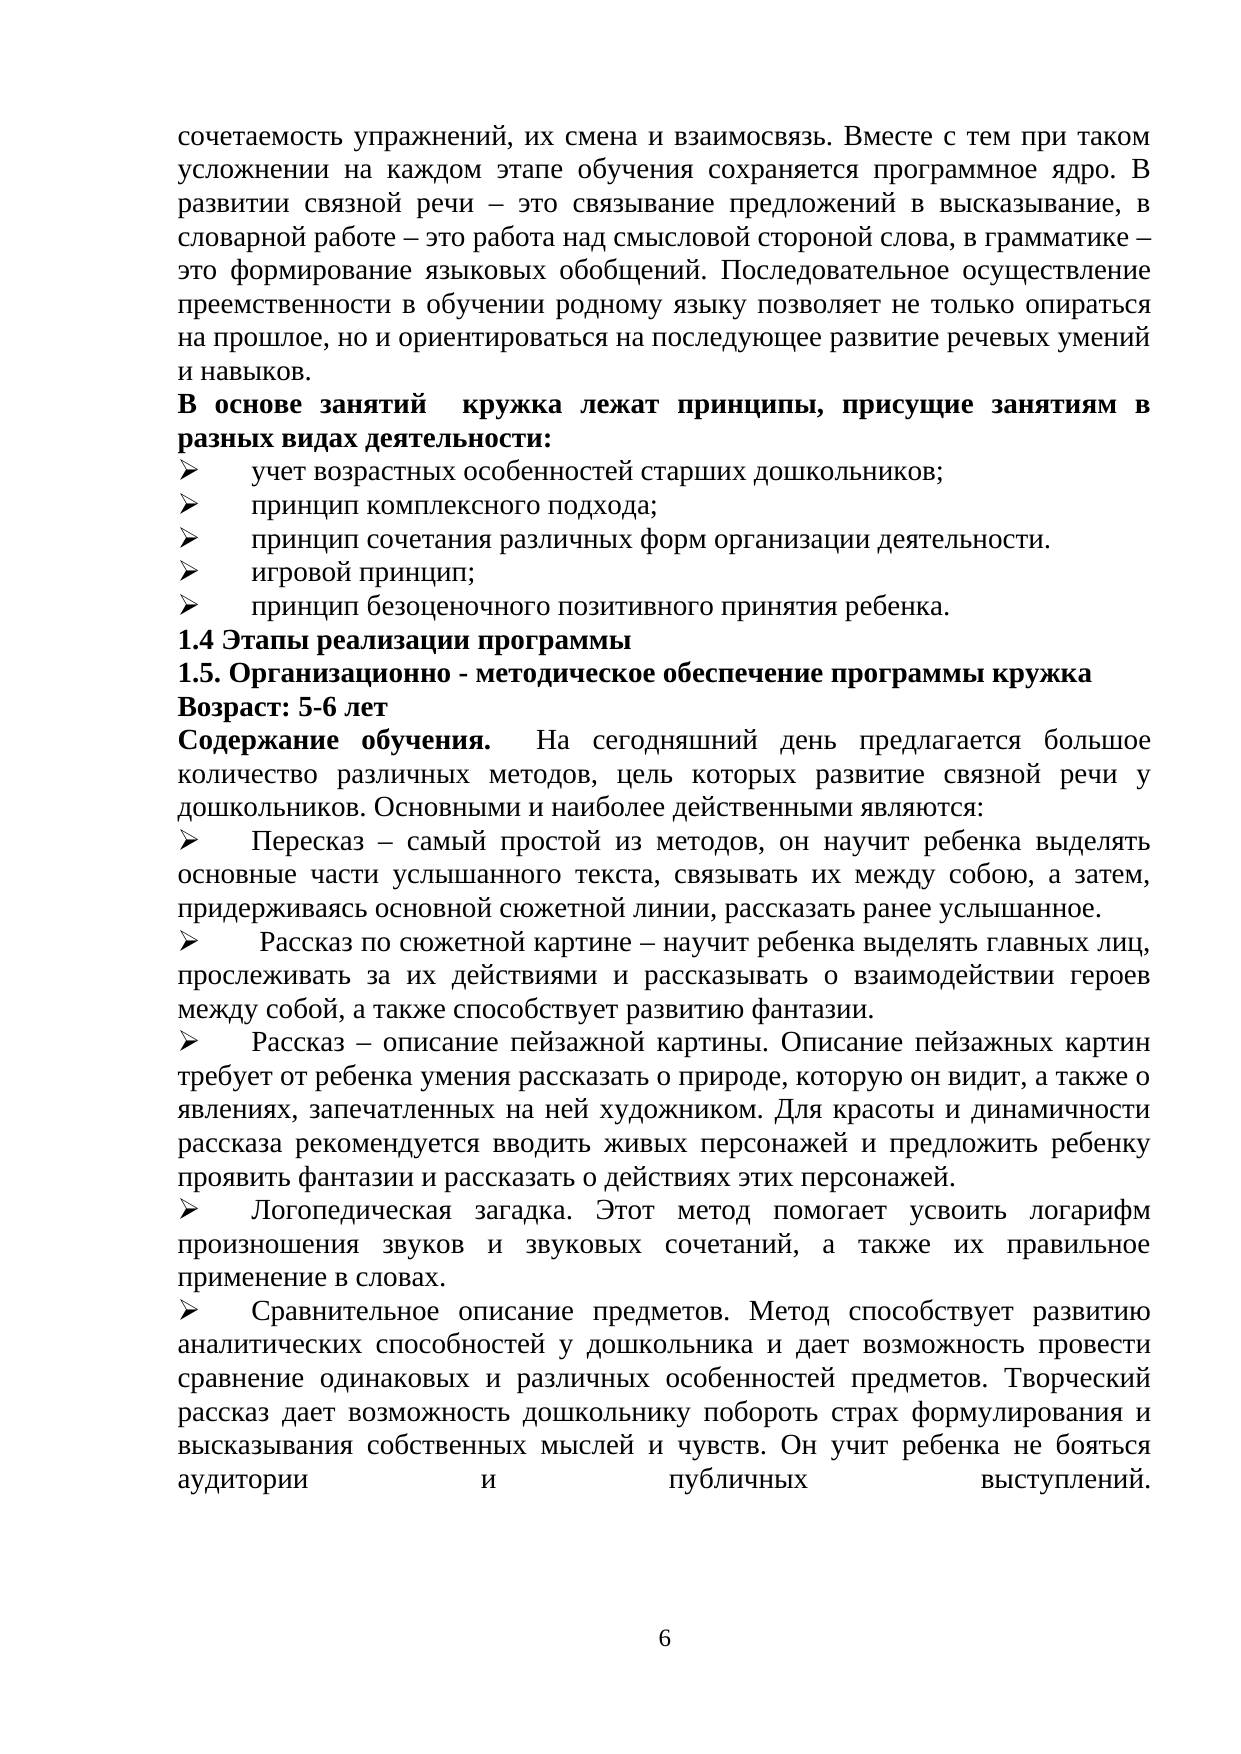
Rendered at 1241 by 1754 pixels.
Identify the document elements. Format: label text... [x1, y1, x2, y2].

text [177, 118, 1152, 386]
list Рассказ по сюжетной картине – научит ребенка выделять главных лиц, прослеживать за их действиями и рассказывать о взаимодействии героев между собой, а также способствует развитию фантазии. [177, 924, 1152, 1024]
list 1.4 Этапы реализации программы [177, 622, 1152, 655]
text Возраст: 5-6 лет [177, 689, 1152, 722]
list принцип комплексного подхода; [177, 487, 1152, 521]
list принцип безоценочного позитивного принятия ребенка. [177, 588, 1152, 622]
list Пересказ – самый простой из методов, он научит ребенка выделять основные части услышанного текста, связывать их между собою, а затем, придерживаясь основной сюжетной линии, рассказать ранее услышанное. [177, 823, 1152, 924]
list игровой принцип; [177, 554, 1152, 588]
list Сравнительное описание предметов. Метод способствует развитию аналитических способностей у дошкольника и дает возможность провести сравнение одинаковых и различных особенностей предметов. Творческий рассказ дает возможность дошкольнику побороть страх формулирования и высказывания собственных мыслей и чувств. Он учит ребенка не бояться аудитории и публичных выступлений. [177, 1293, 1152, 1523]
list 1.5. Организационно - методическое обеспечение программы кружка [177, 655, 1152, 689]
list принцип сочетания различных форм организации деятельности. [177, 521, 1152, 554]
list учет возрастных особенностей старших дошкольников; [177, 453, 1152, 487]
list Логопедическая загадка. Этот метод помогает усвоить логарифм произношения звуков и звуковых сочетаний, а также их правильное применение в словах. [177, 1192, 1152, 1293]
list Рассказ – описание пейзажной картины. Описание пейзажных картин требует от ребенка умения рассказать о природе, которую он видит, а также о явлениях, запечатленных на ней художником. Для красоты и динамичности рассказа рекомендуется вводить живых персонажей и предложить ребенку проявить фантазии и рассказать о действиях этих персонажей. [177, 1024, 1152, 1192]
text В основе занятий кружка лежат принципы, присущие занятиям в разных видах деятельности: [177, 386, 1152, 453]
text Содержание обучения. На сегодняшний день предлагается большое количество различных методов, цель которых развитие связной речи у дошкольников. Основными и наиболее действенными являются: [177, 722, 1152, 823]
